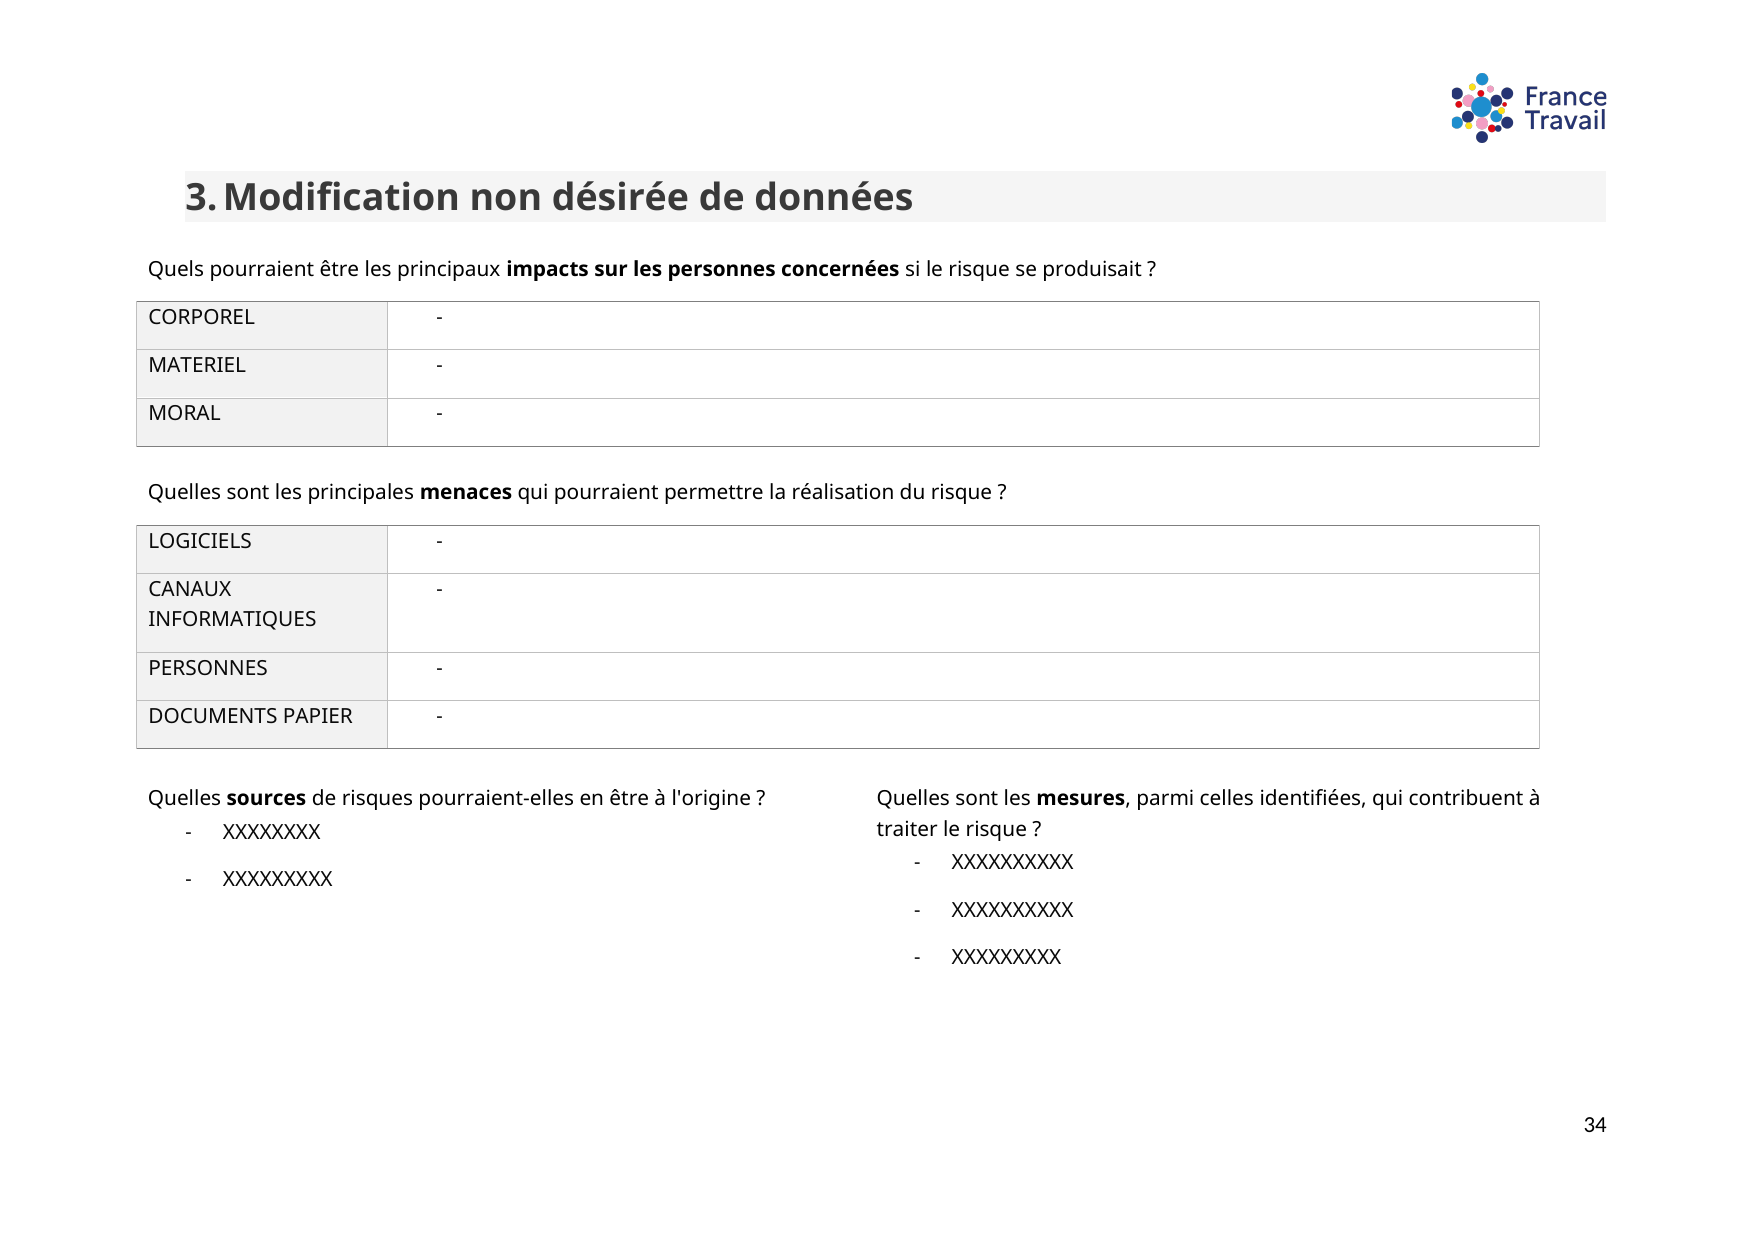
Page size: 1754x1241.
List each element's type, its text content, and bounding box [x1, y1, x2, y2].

subtitle Modification non désirée de données [185, 171, 1606, 222]
table_cell [388, 574, 1539, 652]
table_cell CANAUX INFORMATIQUES [137, 574, 387, 652]
table_cell DOCUMENTS PAPIER [137, 701, 387, 748]
table_header CORPOREL [137, 302, 387, 349]
table_header Quelles sources de risques pourraient-elles en être à l'origine ? XXXXXXXX XXXXXXXXX [136, 780, 865, 989]
table_header [388, 302, 1539, 349]
table_cell [388, 350, 1539, 397]
table_cell [388, 701, 1539, 748]
table_cell PERSONNES [137, 653, 387, 700]
text Quels pourraient être les principaux impacts sur les personnes concernées si le risque se produisait ? [148, 254, 1606, 282]
table_header Quelles sont les mesures XXXXXXXXXX XXXXXXXXXX XXXXXXXXX [865, 780, 1594, 989]
table_cell [388, 399, 1539, 446]
picture [1451, 73, 1607, 143]
table_header [388, 526, 1539, 573]
table_cell MATERIEL [137, 350, 387, 397]
table_header LOGICIELS [137, 526, 387, 573]
table_cell MORAL [137, 399, 387, 446]
text Quelles sont les principales menaces qui pourraient permettre la réalisation du risque ? [148, 477, 1606, 506]
table_cell [388, 653, 1539, 700]
